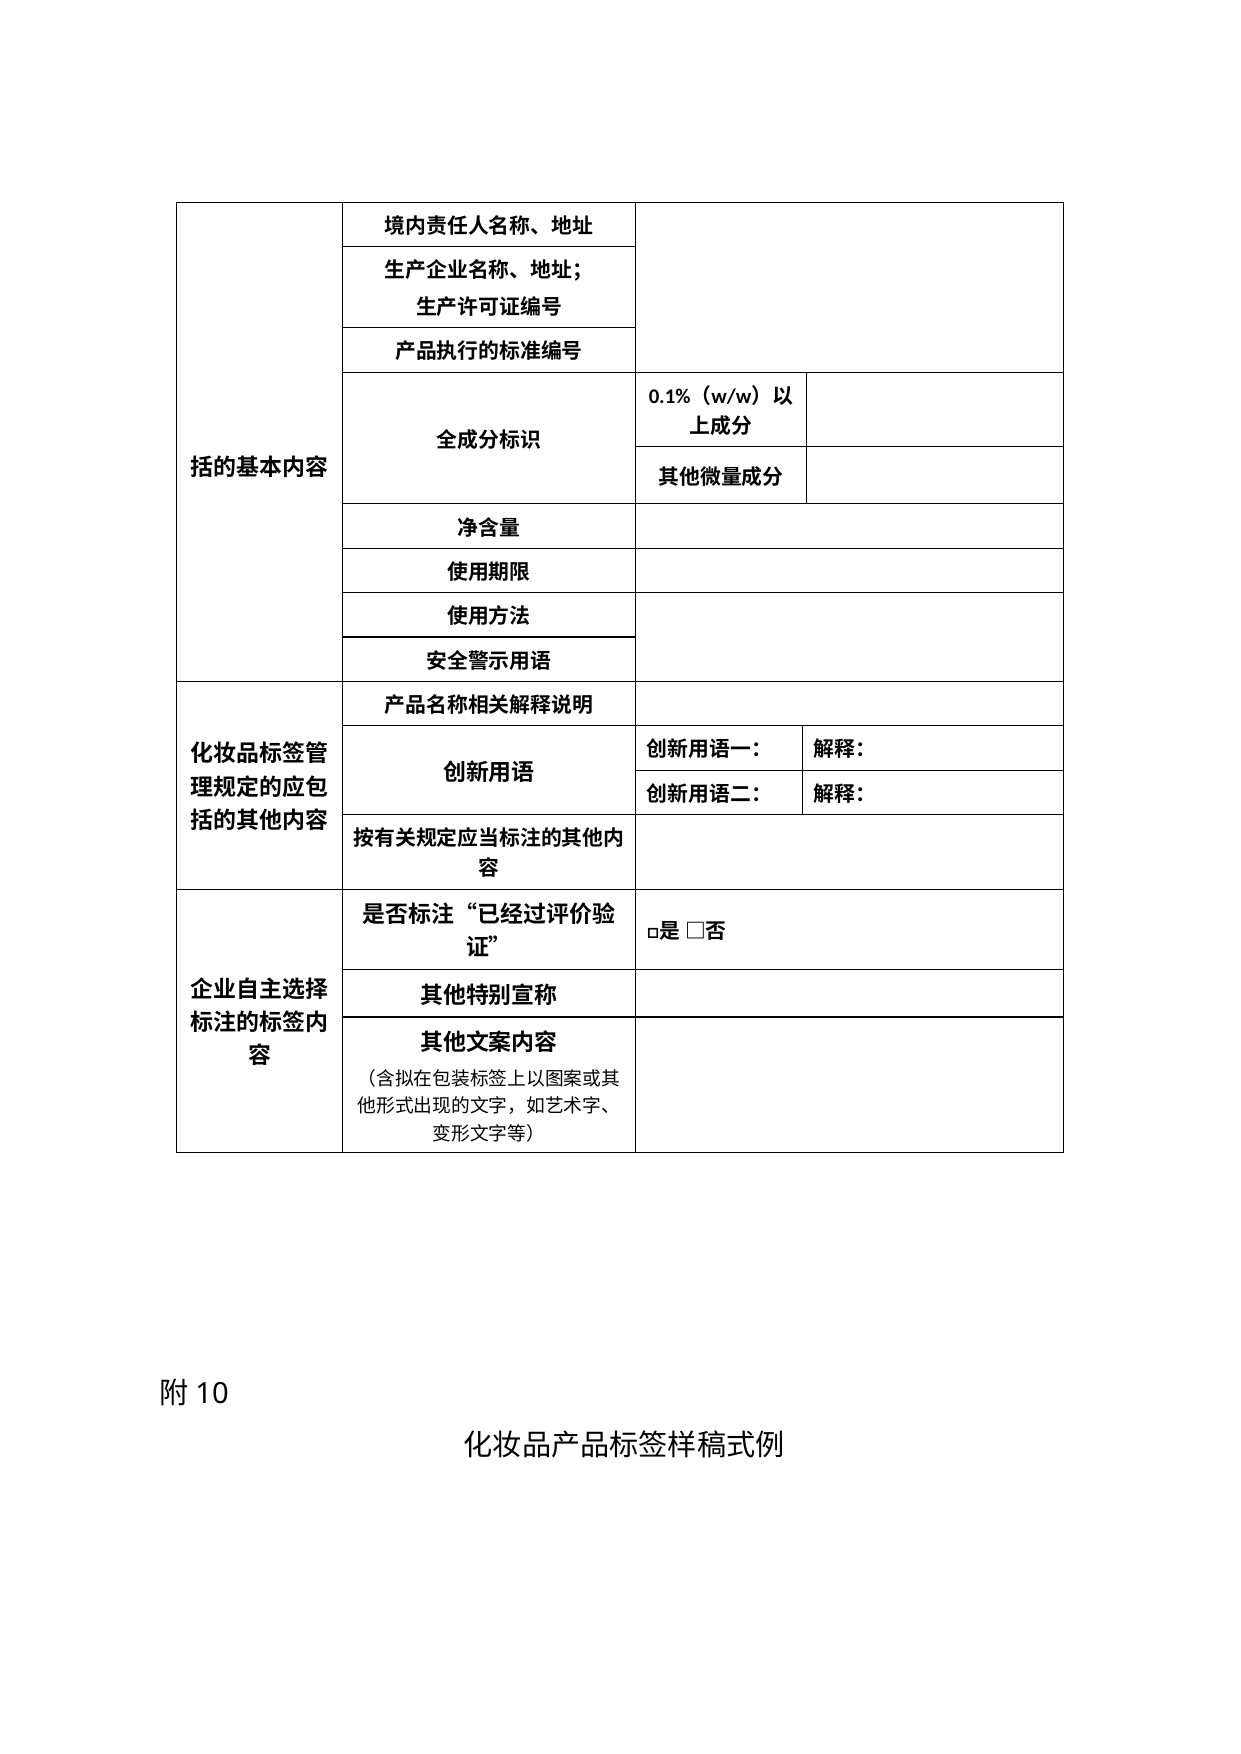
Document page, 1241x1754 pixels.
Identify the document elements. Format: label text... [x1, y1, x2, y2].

table_cell [636, 593, 1063, 681]
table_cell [343, 203, 635, 246]
table_cell 安全警示用语 [343, 638, 635, 681]
table_cell 化妆品标签管理规定的应包括的其他内容 [177, 682, 342, 888]
table_cell 产品执行的标准编号 [343, 328, 635, 372]
table_cell [807, 447, 1063, 503]
table_cell 按有关规定应当标注的其他内容 [343, 815, 635, 888]
table_cell 是否标注“已经过评价验证” [343, 890, 635, 969]
table_cell [636, 549, 1063, 592]
table_cell 其他文案内容 （含拟在包装标签上以图案或其他形式出现的文字，如艺术字、变形文字等） [343, 1018, 635, 1152]
table_cell 创新用语 [343, 726, 635, 814]
table_cell 生产企业名称、地址； 生产许可证编号 [343, 247, 635, 327]
table_cell □是 □否 [636, 890, 1063, 969]
table_cell 其他微量成分 [636, 447, 806, 503]
table_cell 净含量 [343, 504, 635, 548]
table_cell [636, 1018, 1063, 1152]
table_cell 使用期限 [343, 549, 635, 592]
table_cell [636, 504, 1063, 548]
table_cell 企业自主选择标注的标签内容 [177, 890, 342, 1152]
text 化妆品产品标签样稿式例 [159, 1413, 1081, 1466]
table_cell 解释： [803, 771, 1063, 814]
table_cell [636, 970, 1063, 1016]
table_cell 0.1%（w/w）以上成分 [636, 373, 806, 446]
table_cell 其他特别宣称 [343, 970, 635, 1016]
table_cell 解释： [803, 726, 1063, 769]
table_cell 创新用语一： [636, 726, 802, 769]
table_cell 创新用语二： [636, 771, 802, 814]
table_cell 全成分标识 [343, 373, 635, 503]
table_cell 产品名称相关解释说明 [343, 682, 635, 725]
table_cell 使用方法 [343, 593, 635, 636]
text 附 10 [159, 1361, 1081, 1413]
table_cell [807, 373, 1063, 446]
table_cell [636, 815, 1063, 888]
table_cell [636, 682, 1063, 725]
